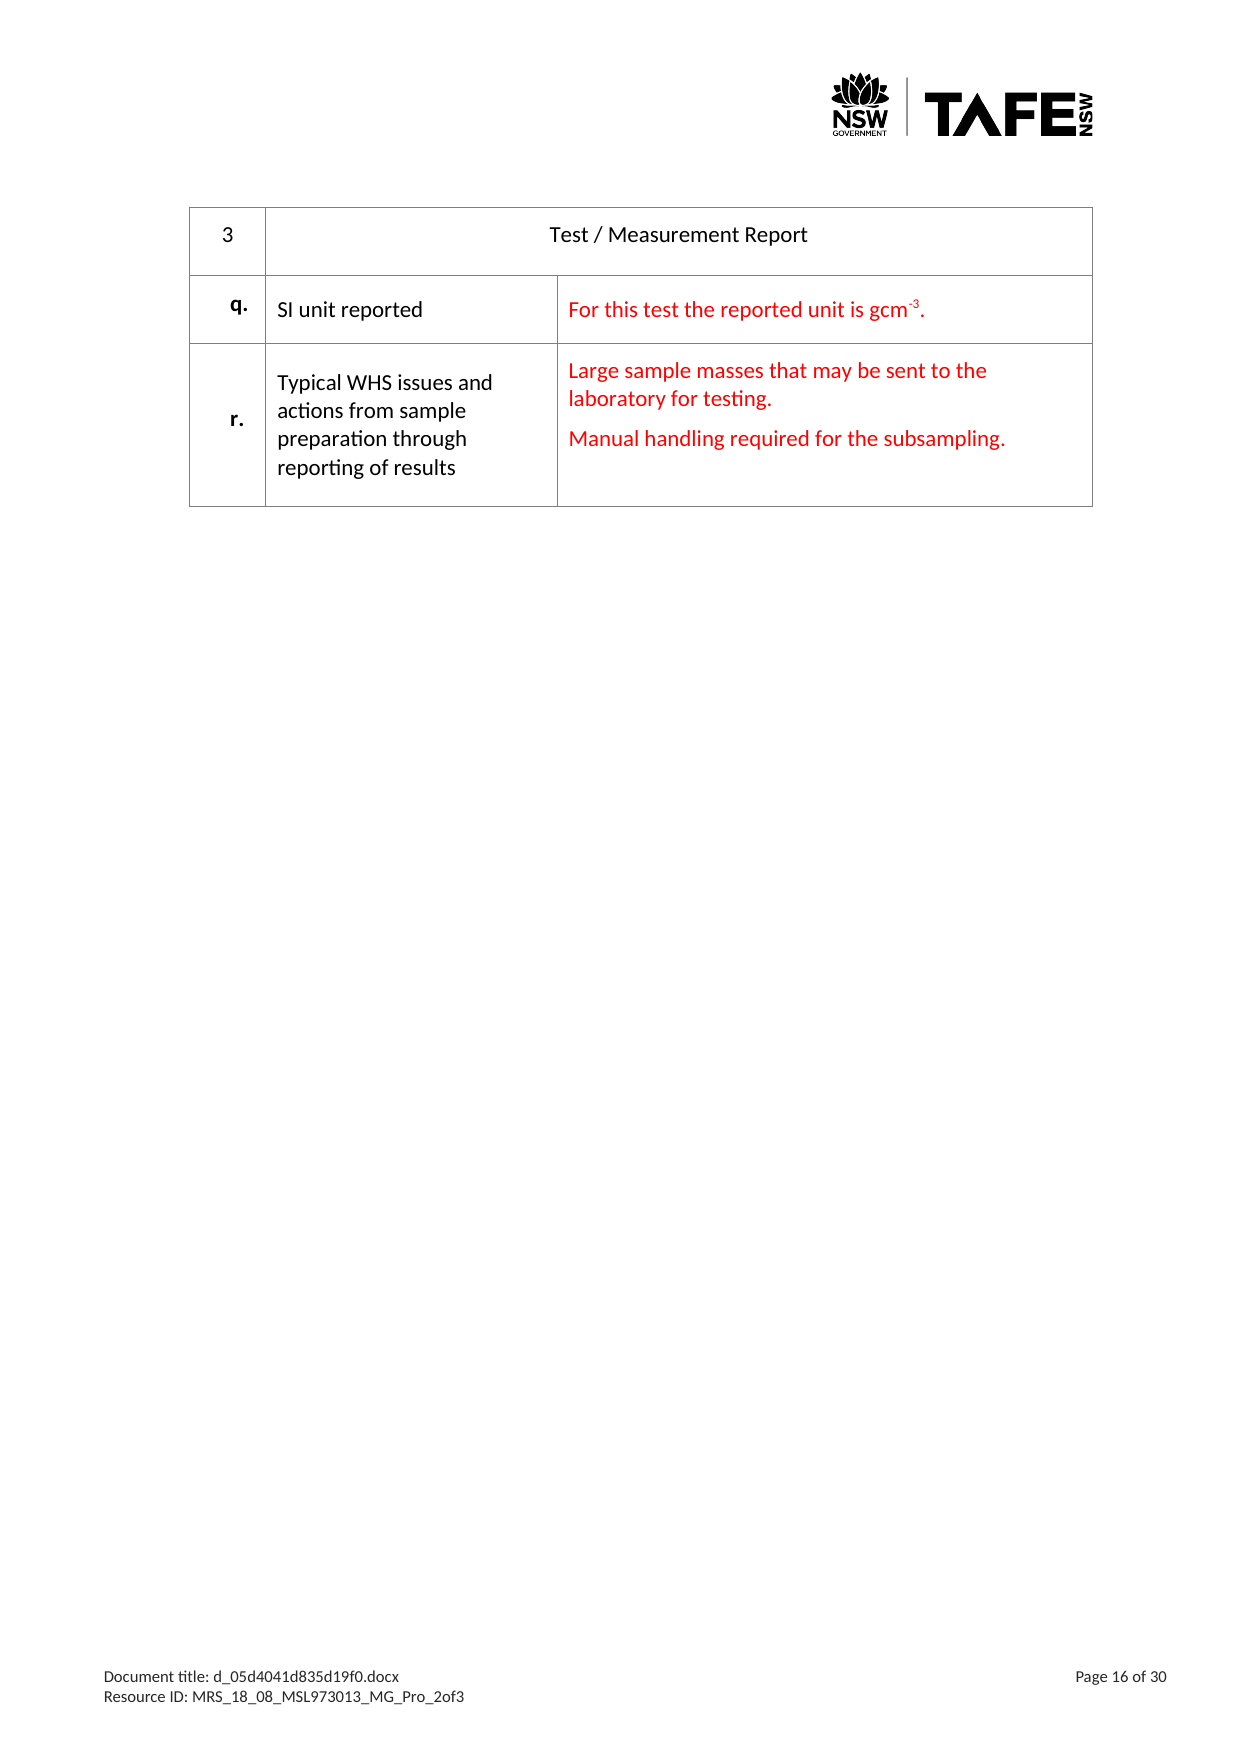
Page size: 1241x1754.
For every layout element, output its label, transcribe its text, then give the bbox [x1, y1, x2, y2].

table_cell Typical WHS issues and actions from sample preparation through reporting of results [266, 344, 557, 506]
table_header 3 [190, 208, 265, 275]
picture [831, 71, 1093, 137]
table_cell [190, 276, 265, 342]
table_cell SI unit reported [266, 276, 557, 342]
table_cell [190, 344, 265, 506]
table_header Test / Measurement Report [266, 208, 1092, 275]
table_cell Large sample masses that may be sent to the laboratory for testing. Manual handling required for the subsampling. [558, 344, 1092, 506]
table_cell For this test the reported unit is gcm-3. [558, 276, 1092, 342]
